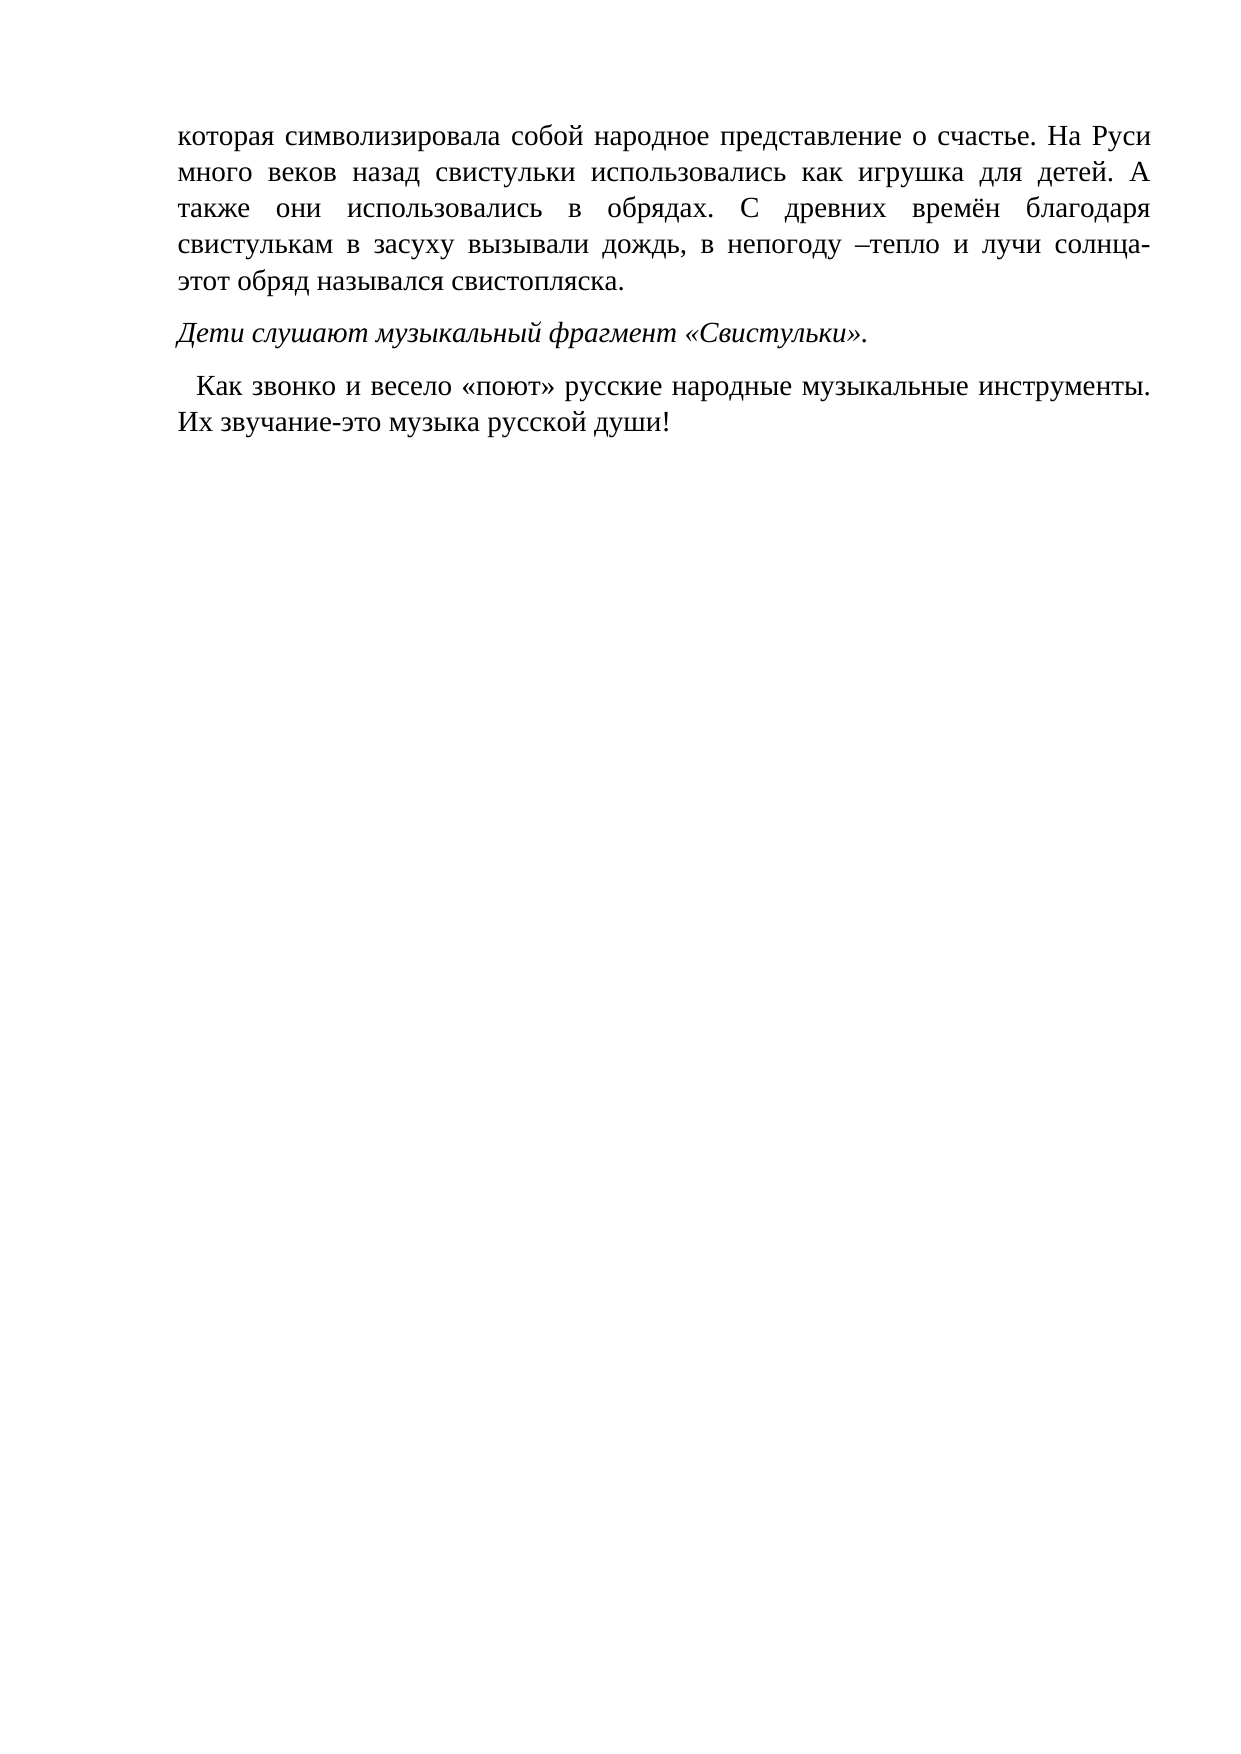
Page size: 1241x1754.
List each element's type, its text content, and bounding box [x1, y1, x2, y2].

text Дети слушают музыкальный фрагмент «Свистульки». [177, 316, 1152, 349]
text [177, 118, 1152, 296]
text Как звонко и весело «поют» русские народные музыкальные инструменты. Их звучание-это музыка русской души! [177, 368, 1152, 438]
